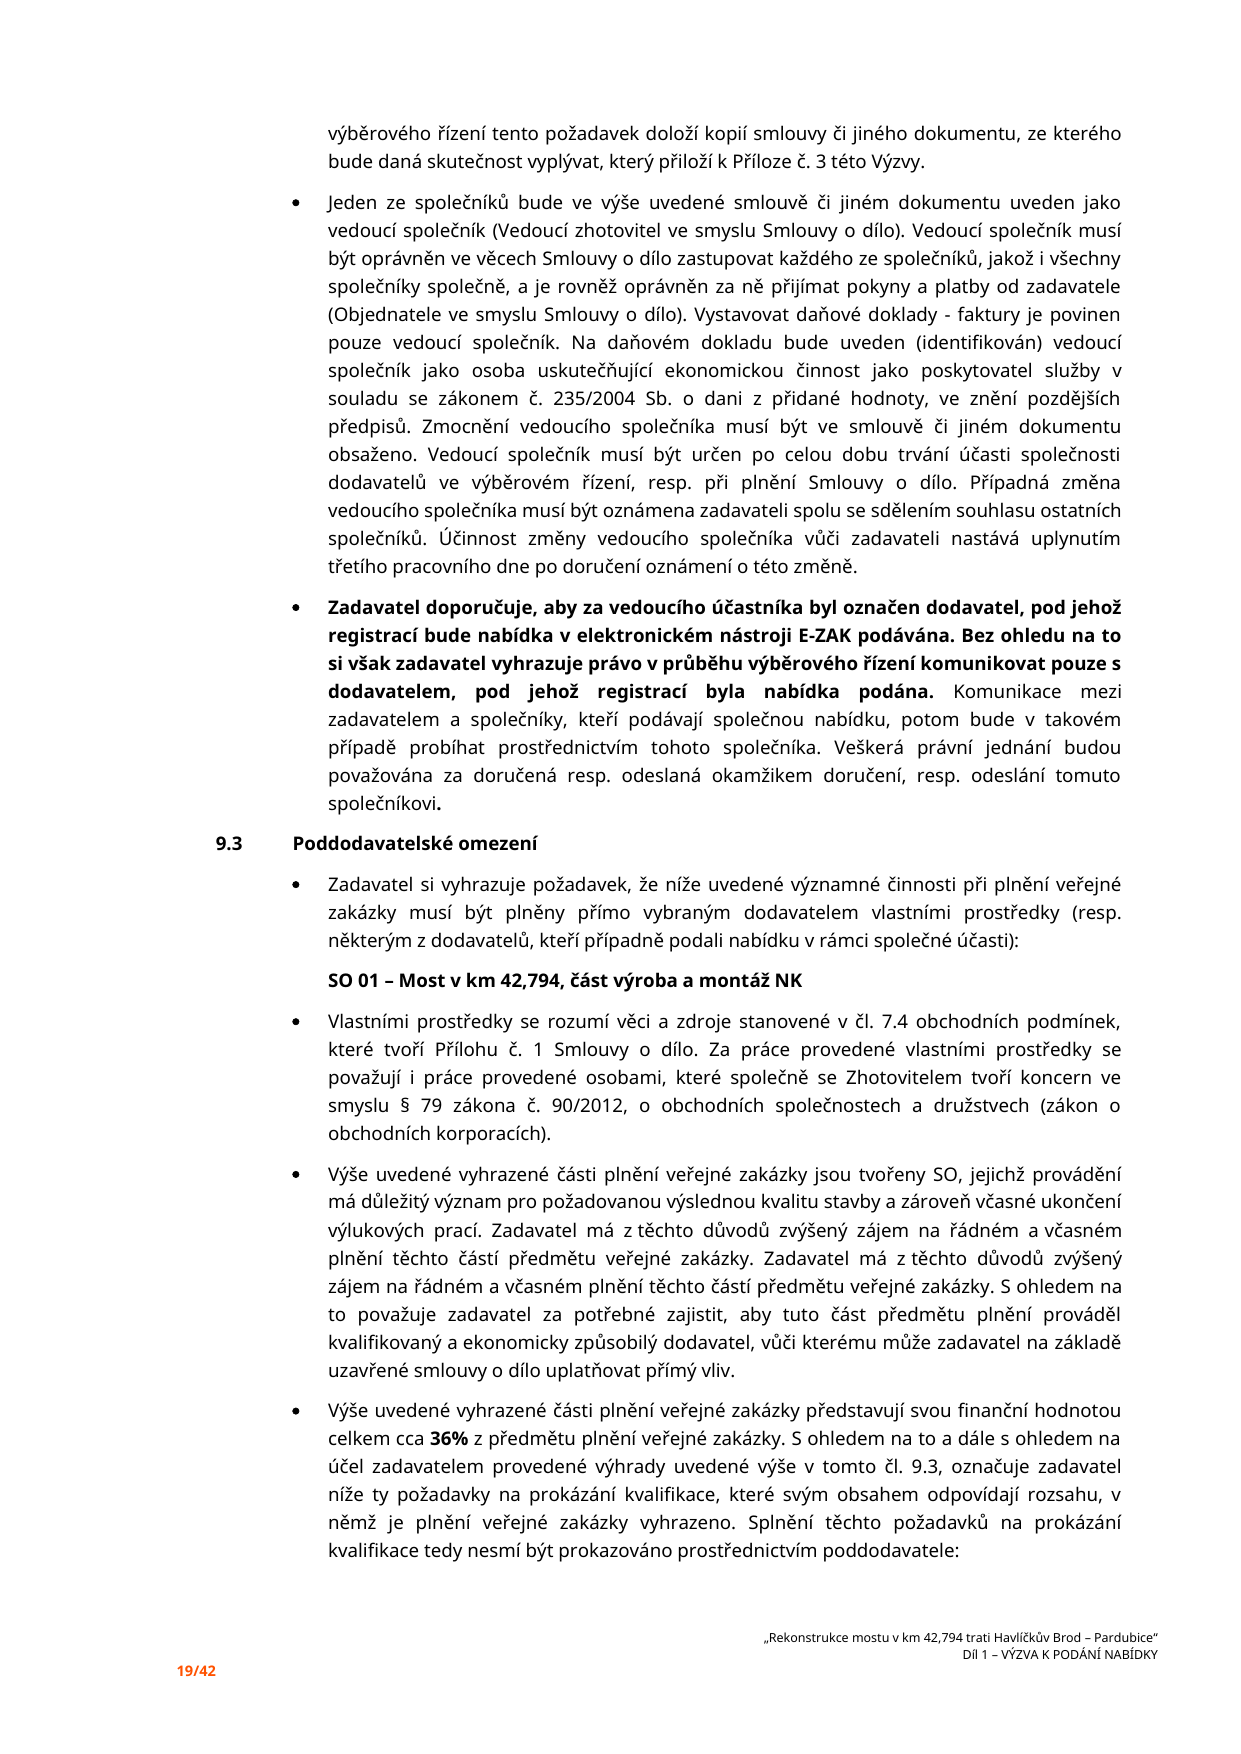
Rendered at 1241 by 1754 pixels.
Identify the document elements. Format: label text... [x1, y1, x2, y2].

text Zadavatel si vyhrazuje požadavek, že níže uvedené významné činnosti při plnění veřejné zakázky musí být plněny přímo vybraným dodavatelem vlastními prostředky (resp. některým z dodavatelů, kteří případně podali nabídku v rámci společné účasti): [292, 871, 1122, 953]
text SO 01 – Most v km 42,794, část výroba a montáž NK [328, 968, 1122, 993]
text Výše uvedené vyhrazené části plnění veřejné zakázky jsou tvořeny SO, jejichž provádění má důležitý význam pro požadovanou výslednou kvalitu stavby a zároveň včasné ukončení výlukových prací. Zadavatel má z těchto důvodů zvýšený zájem na řádném a včasném plnění těchto částí předmětu veřejné zakázky. Zadavatel má z těchto důvodů zvýšený zájem na řádném a včasném plnění těchto částí předmětu veřejné zakázky. S ohledem na to považuje zadavatel za potřebné zajistit, aby tuto část předmětu plnění prováděl kvalifikovaný a ekonomicky způsobilý dodavatel, vůči kterému může zadavatel na základě uzavřené smlouvy o dílo uplatňovat přímý vliv. [292, 1161, 1122, 1382]
text Vlastními prostředky se rozumí věci a zdroje stanovené v čl. 7.4 obchodních podmínek, které tvoří Přílohu č. 1 Smlouvy o dílo. Za práce provedené vlastními prostředky se považují i práce provedené osobami, které společně se Zhotovitelem tvoří koncern ve smyslu § 79 zákona č. 90/2012, o obchodních společnostech a družstvech (zákon o obchodních korporacích). [292, 1008, 1122, 1146]
text Výše uvedené vyhrazené části plnění veřejné zakázky představují svou finanční hodnotou celkem cca 36% z předmětu plnění veřejné zakázky. S ohledem na to a dále s ohledem na účel zadavatelem provedené výhrady uvedené výše v tomto čl. 9.3, označuje zadavatel níže ty požadavky na prokázání kvalifikace, které svým obsahem odpovídají rozsahu, v němž je plnění veřejné zakázky vyhrazeno. Splnění těchto požadavků na prokázání kvalifikace tedy nesmí být prokazováno prostřednictvím poddodavatele: [292, 1397, 1122, 1563]
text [292, 121, 1122, 174]
text Poddodavatelské omezení [216, 831, 1122, 856]
text Zadavatel doporučuje, aby za vedoucího účastníka byl označen dodavatel, pod jehož registrací bude nabídka v elektronickém nástroji E-ZAK podávána. Bez ohledu na to si však zadavatel vyhrazuje právo v průběhu výběrového řízení komunikovat pouze s dodavatelem, pod jehož registrací byla nabídka podána. Komunikace mezi zadavatelem a společníky, kteří podávají společnou nabídku, potom bude v takovém případě probíhat prostřednictvím tohoto společníka. Veškerá právní jednání budou považována za doručená resp. odeslaná okamžikem doručení, resp. odeslání tomuto společníkovi. [292, 594, 1122, 816]
text Jeden ze společníků bude ve výše uvedené smlouvě či jiném dokumentu uveden jako vedoucí společník (Vedoucí zhotovitel ve smyslu Smlouvy o dílo). Vedoucí společník musí být oprávněn ve věcech Smlouvy o dílo zastupovat každého ze společníků, jakož i všechny společníky společně, a je rovněž oprávněn za ně přijímat pokyny a platby od zadavatele (Objednatele ve smyslu Smlouvy o dílo). Vystavovat daňové doklady - faktury je povinen pouze vedoucí společník. Na daňovém dokladu bude uveden (identifikován) vedoucí společník jako osoba uskutečňující ekonomickou činnost jako poskytovatel služby v souladu se zákonem č. 235/2004 Sb. o dani z přidané hodnoty, ve znění pozdějších předpisů. Zmocnění vedoucího společníka musí být ve smlouvě či jiném dokumentu obsaženo. Vedoucí společník musí být určen po celou dobu trvání účasti společnosti dodavatelů ve výběrovém řízení, resp. při plnění Smlouvy o dílo. Případná změna vedoucího společníka musí být oznámena zadavateli spolu se sdělením souhlasu ostatních společníků. Účinnost změny vedoucího společníka vůči zadavateli nastává uplynutím třetího pracovního dne po doručení oznámení o této změně. [292, 189, 1122, 579]
